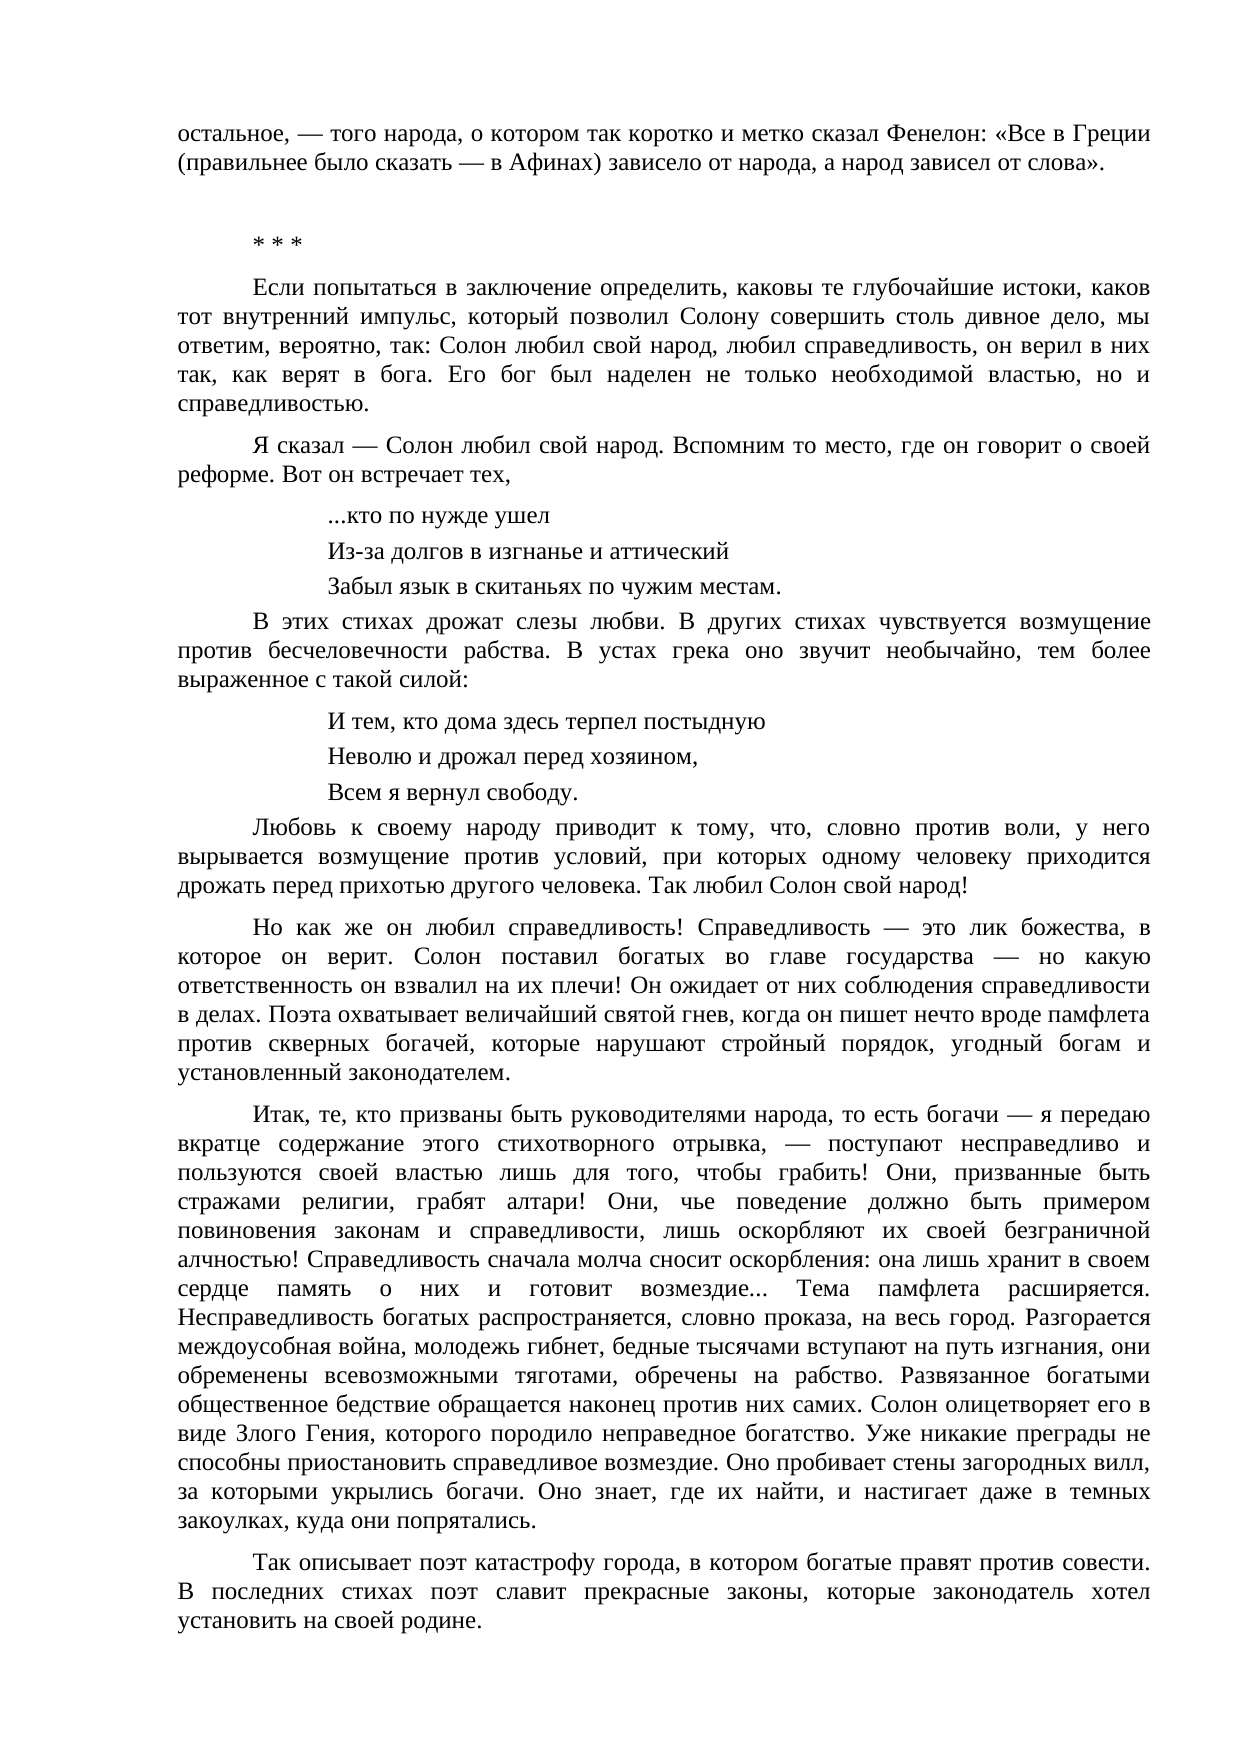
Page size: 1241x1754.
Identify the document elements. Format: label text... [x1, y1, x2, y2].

text И тем, кто дома здесь терпел постыдную [327, 706, 1152, 735]
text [177, 118, 1152, 176]
text Всем я вернул свободу. [327, 777, 1152, 806]
text Я сказал — Солон любил свой народ. Вспомним то место, где он говорит о своей реформе. Вот он встречает тех, [177, 430, 1152, 488]
text В этих стихах дрожат слезы любви. В других стихах чувствуется возмущение против бесчеловечности рабства. В устах грека оно звучит необычайно, тем более выраженное с такой силой: [177, 606, 1152, 693]
text Любовь к своему народу приводит к тому, что, словно против воли, у него вырывается возмущение против условий, при которых одному человеку приходится дрожать перед прихотью другого человека. Так любил Солон свой народ! [177, 812, 1152, 899]
text Из-за долгов в изгнанье и аттический [327, 536, 1152, 565]
text Так описывает поэт катастрофу города, в котором богатые правят против совести. В последних стихах поэт славит прекрасные законы, которые законодатель хотел установить на своей родине. [177, 1547, 1152, 1634]
text Но как же он любил справедливость! Справедливость — это лик божества, в которое он верит. Солон поставил богатых во главе государства — но какую ответственность он взвалил на их плечи! Он ожидает от них соблюдения справедливости в делах. Поэта охватывает величайший святой гнев, когда он пишет нечто вроде памфлета против скверных богачей, которые нарушают стройный порядок, угодный богам и установленный законодателем. [177, 912, 1152, 1086]
text Если попытаться в заключение определить, каковы те глубочайшие истоки, каков тот внутренний импульс, который позволил Солону совершить столь дивное дело, мы ответим, вероятно, так: Солон любил свой народ, любил справедливость, он верил в них так, как верят в бога. Его бог был наделен не только необходимой властью, но и справедливостью. [177, 272, 1152, 417]
text * * * [177, 230, 1152, 259]
text Итак, те, кто призваны быть руководителями народа, то есть богачи — я передаю вкратце содержание этого стихотворного отрывка, — поступают несправедливо и пользуются своей властью лишь для того, чтобы грабить! Они, призванные быть стражами религии, грабят алтари! Они, чье поведение должно быть примером повиновения законам и справедливости, лишь оскорбляют их своей безграничной алчностью! Справедливость сначала молча сносит оскорбления: она лишь хранит в своем сердце память о них и готовит возмездие... Тема памфлета расширяется. Несправедливость богатых распространяется, словно проказа, на весь город. Разгорается междоусобная война, молодежь гибнет, бедные тысячами вступают на путь изгнания, они обременены всевозможными тяготами, обречены на рабство. Развязанное богатыми общественное бедствие обращается наконец против них самих. Солон олицетворяет его в виде Злого Гения, которого породило неправедное богатство. Уже никакие преграды не способны приостановить справедливое возмездие. Оно пробивает стены загородных вилл, за которыми укрылись богачи. Оно знает, где их найти, и настигает даже в темных закоулках, куда они попрятались. [177, 1098, 1152, 1534]
text Забыл язык в скитаньях по чужим местам. [327, 571, 1152, 600]
text Неволю и дрожал перед хозяином, [327, 741, 1152, 770]
text ...кто по нужде ушел [327, 500, 1152, 529]
